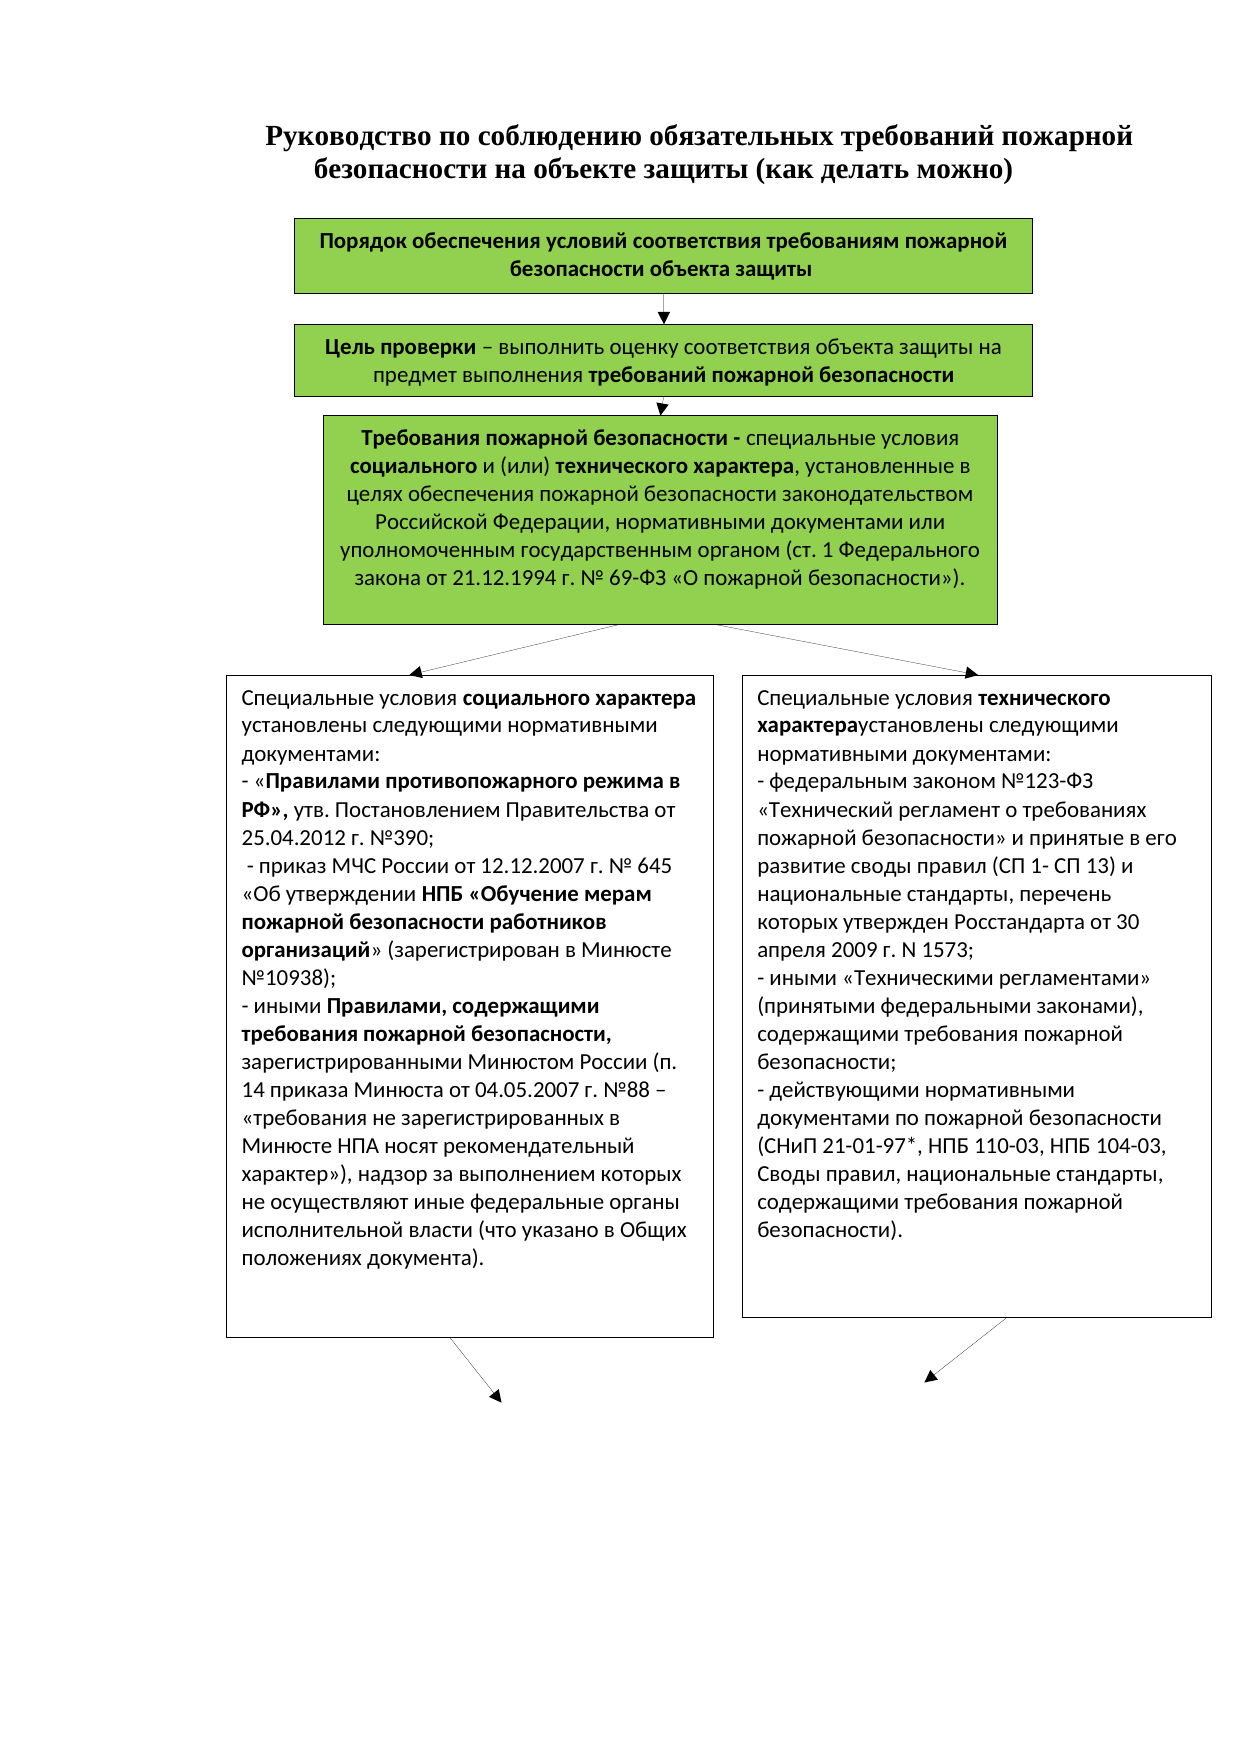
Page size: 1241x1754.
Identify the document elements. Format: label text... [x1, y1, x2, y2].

text Руководство по соблюдению обязательных требований пожарной безопасности на объекте защиты (как делать можно) [179, 118, 1147, 185]
